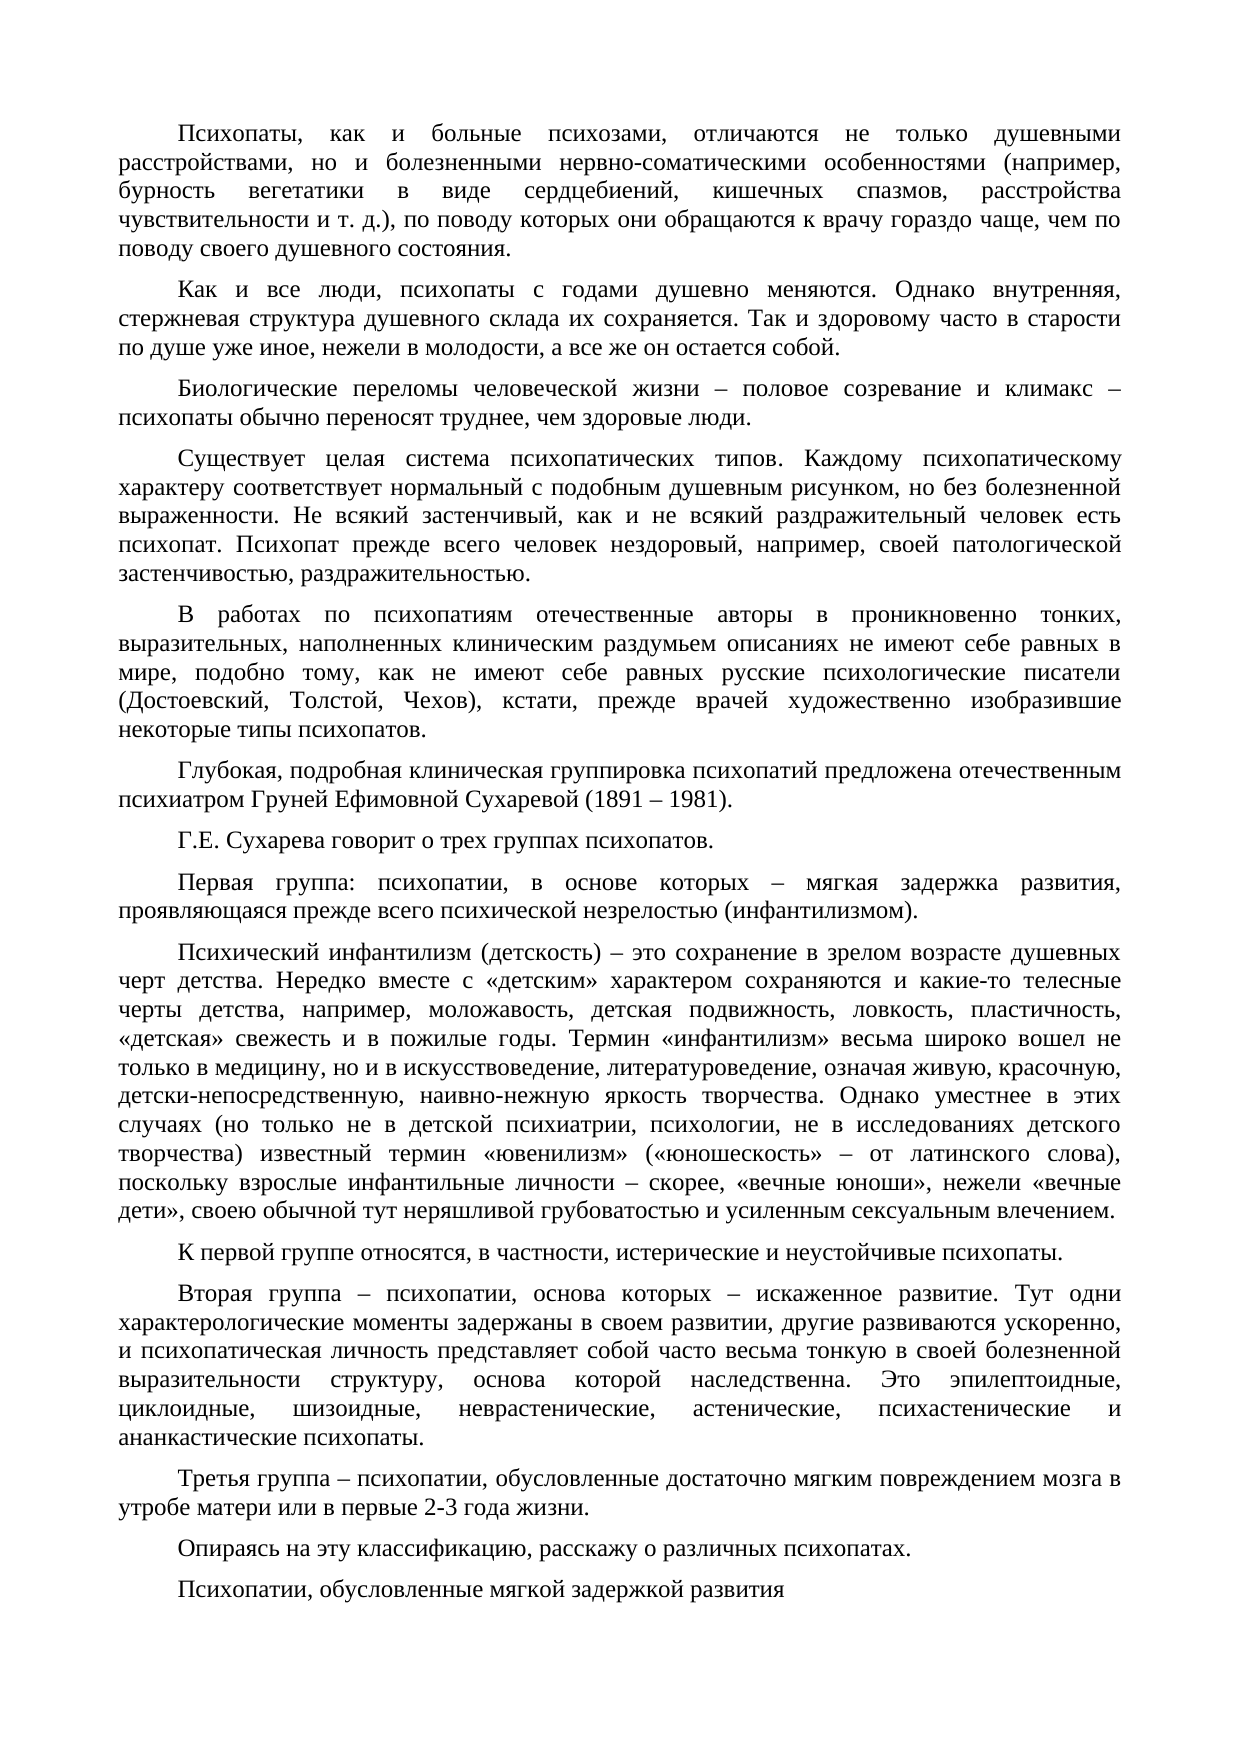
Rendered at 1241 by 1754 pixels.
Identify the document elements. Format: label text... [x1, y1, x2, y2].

text Психопаты, как и больные психозами, отличаются не только душевными расстройствами, но и болезненными нервно-соматическими особенностями (например, бурность вегетатики в виде сердцебиений, кишечных спазмов, расстройства чувствительности и т. д.), по поводу которых они обращаются к врачу гораздо чаще, чем по поводу своего душевного состояния. [118, 118, 1122, 262]
text Третья группа – психопатии, обусловленные достаточно мягким повреждением мозга в утробе матери или в первые 2-3 года жизни. [118, 1463, 1122, 1521]
text Психический инфантилизм (детскость) – это сохранение в зрелом возрасте душевных черт детства. Нередко вместе с «детским» характером сохраняются и какие-то телесные черты детства, например, моложавость, детская подвижность, ловкость, пластичность, «детская» свежесть и в пожилые годы. Термин «инфантилизм» весьма широко вошел не только в медицину, но и в искусствоведение, литературоведение, означая живую, красочную, детски-непосредственную, наивно-нежную яркость творчества. Однако уместнее в этих случаях (но только не в детской психиатрии, психологии, не в исследованиях детского творчества) известный термин «ювенилизм» («юношескость» – от латинского слова), поскольку взрослые инфантильные личности – скорее, «вечные юноши», нежели «вечные дети», своею обычной тут неряшливой грубоватостью и усиленным сексуальным влечением. [118, 937, 1122, 1224]
text Биологические переломы человеческой жизни – половое созревание и климакс – психопаты обычно переносят труднее, чем здоровые люди. [118, 373, 1122, 431]
text В работах по психопатиям отечественные авторы в проникновенно тонких, выразительных, наполненных клиническим раздумьем описаниях не имеют себе равных в мире, подобно тому, как не имеют себе равных русские психологические писатели (Достоевский, Толстой, Чехов), кстати, прежде врачей художественно изобразившие некоторые типы психопатов. [118, 599, 1122, 743]
text Первая группа: психопатии, в основе которых – мягкая задержка развития, проявляющаяся прежде всего психической незрелостью (инфантилизмом). [118, 867, 1122, 924]
text Г.Е. Сухарева говорит о трех группах психопатов. [118, 826, 1122, 854]
text Существует целая система психопатических типов. Каждому психопатическому характеру соответствует нормальный с подобным душевным рисунком, но без болезненной выраженности. Не всякий застенчивый, как и не всякий раздражительный человек есть психопат. Психопат прежде всего человек нездоровый, например, своей патологической застенчивостью, раздражительностью. [118, 443, 1122, 587]
text Опираясь на эту классификацию, расскажу о различных психопатах. [118, 1533, 1122, 1562]
text К первой группе относятся, в частности, истерические и неустойчивые психопаты. [118, 1237, 1122, 1266]
text Психопатии, обусловленные мягкой задержкой развития [118, 1574, 1122, 1603]
text Как и все люди, психопаты с годами душевно меняются. Однако внутренняя, стержневая структура душевного склада их сохраняется. Так и здоровому часто в старости по душе уже иное, нежели в молодости, а все же он остается собой. [118, 274, 1122, 361]
text Вторая группа – психопатии, основа которых – искаженное развитие. Тут одни характерологические моменты задержаны в своем развитии, другие развиваются ускоренно, и психопатическая личность представляет собой часто весьма тонкую в своей болезненной выразительности структуру, основа которой наследственна. Это эпилептоидные, циклоидные, шизоидные, неврастенические, астенические, психастенические и ананкастические психопаты. [118, 1278, 1122, 1451]
text Глубокая, подробная клиническая группировка психопатий предложена отечественным психиатром Груней Ефимовной Сухаревой (1891 – 1981). [118, 756, 1122, 813]
